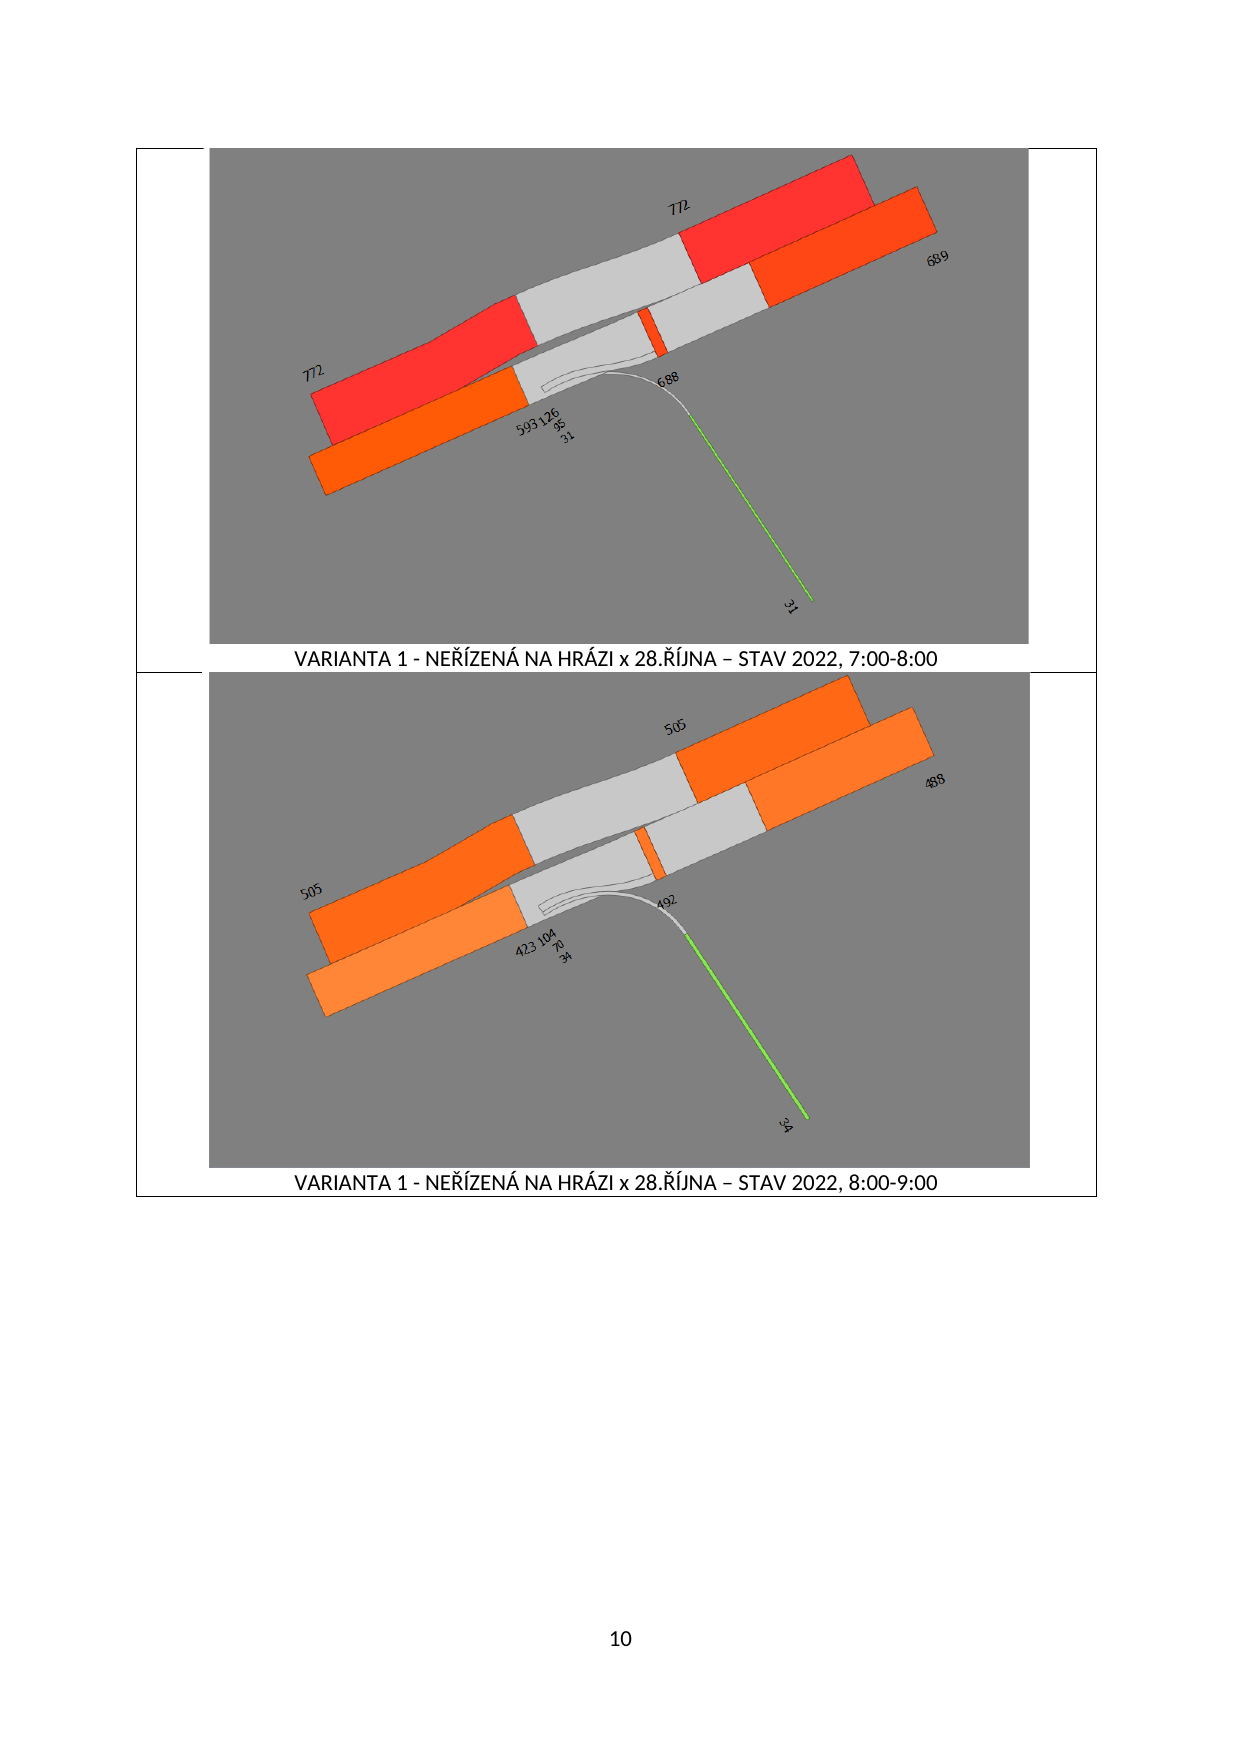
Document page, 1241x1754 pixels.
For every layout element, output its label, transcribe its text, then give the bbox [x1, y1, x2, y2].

picture [203, 148, 1029, 644]
table_header VARIANTA 1 - NEŘÍZENÁ NA HRÁZI x 28.ŘÍJNA – STAV 2022, 7:00-8:00 [137, 149, 1096, 672]
table_cell VARIANTA 1 - NEŘÍZENÁ NA HRÁZI x 28.ŘÍJNA – STAV 2022, 8:00-9:00 [137, 673, 1096, 1196]
picture [202, 672, 1031, 1169]
